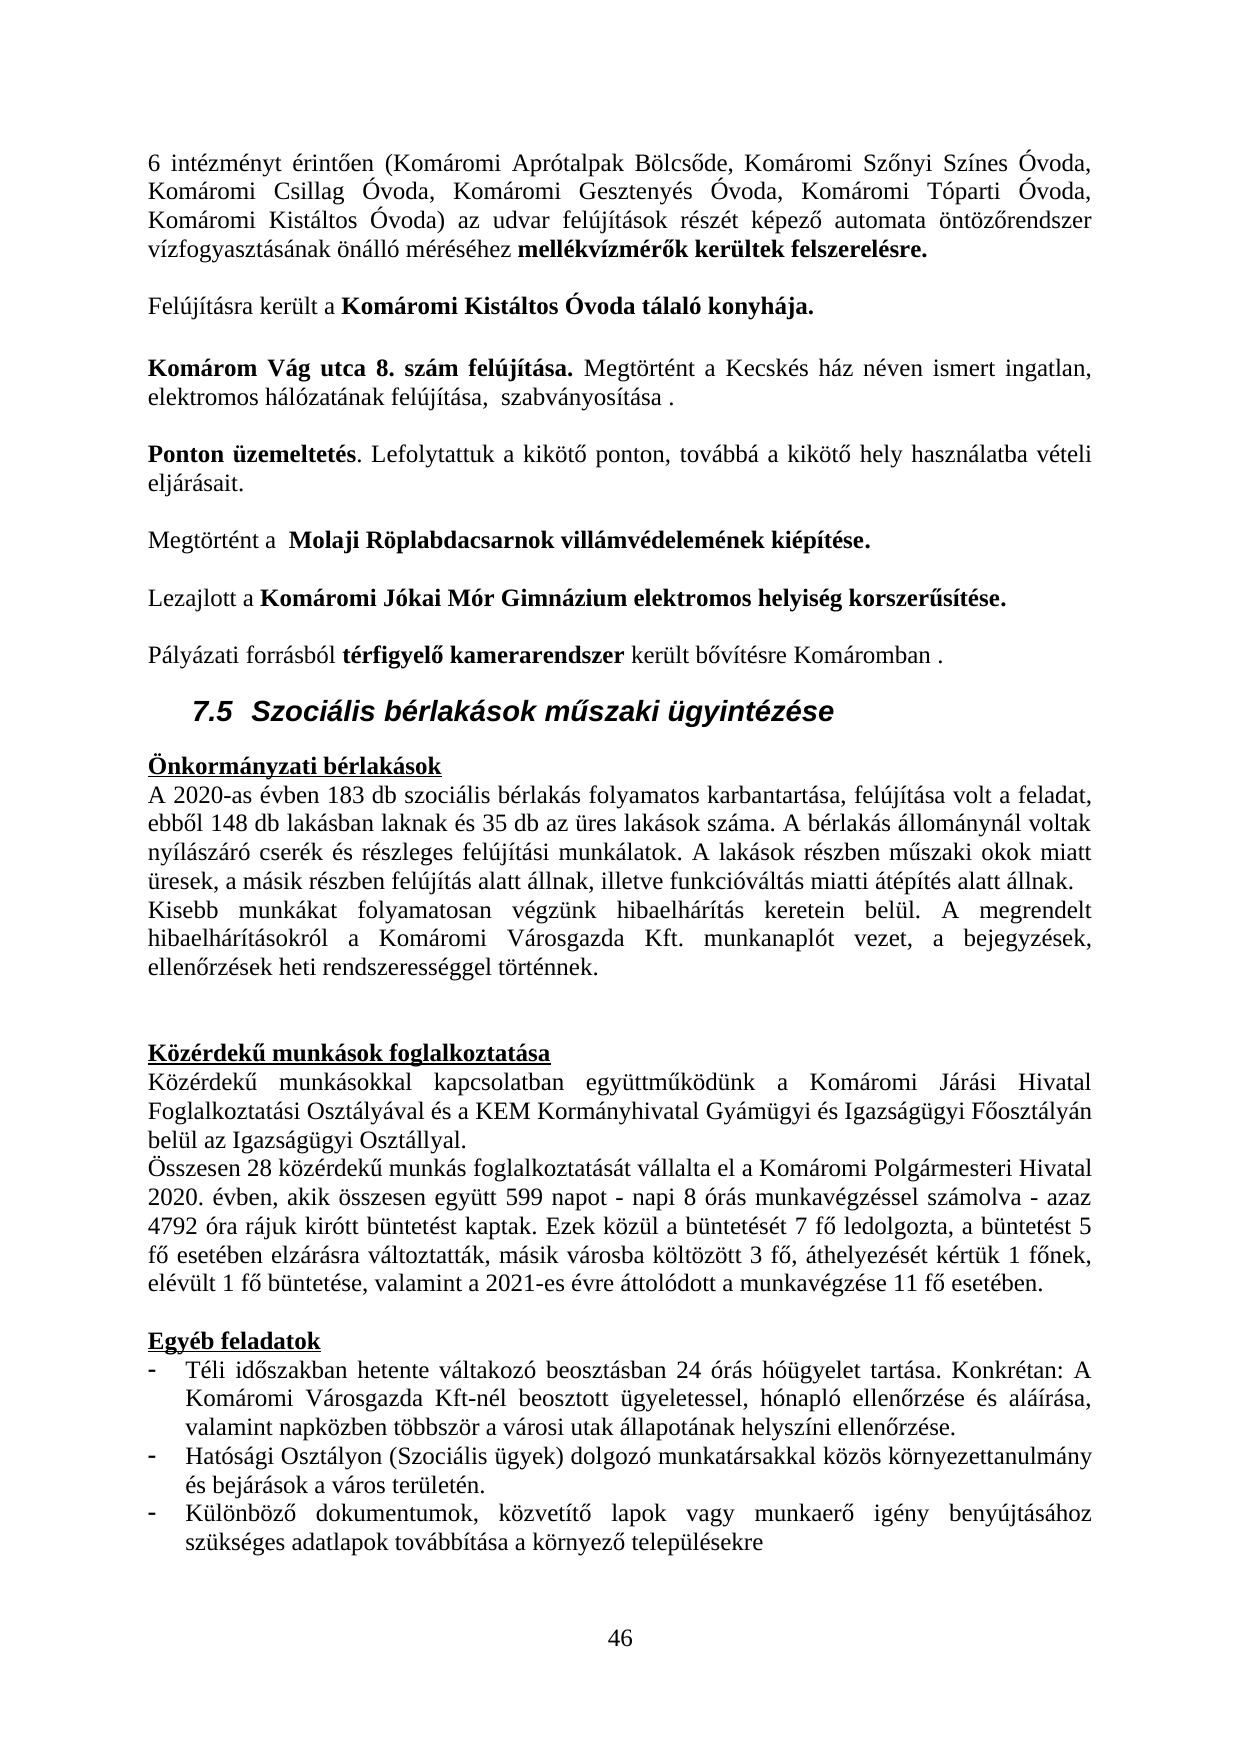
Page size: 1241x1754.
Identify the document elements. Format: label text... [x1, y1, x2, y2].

list Téli időszakban hetente váltakozó beosztásban 24 órás hóügyelet tartása. Konkrétan: A Komáromi Városgazda Kft-nél beosztott ügyeletessel, hónapló ellenőrzése és aláírása, valamint napközben többször a városi utak állapotának helyszíni ellenőrzése. [148, 1355, 1093, 1441]
text Kisebb munkákat folyamatosan végzünk hibaelhárítás keretein belül. A megrendelt hibaelhárításokról a Komáromi Városgazda Kft. munkanaplót vezet, a bejegyzések, ellenőrzések heti rendszerességgel történnek. [148, 895, 1093, 981]
list Hatósági Osztályon (Szociális ügyek) dolgozó munkatársakkal közös környezettanulmány és bejárások a város területén. [148, 1441, 1093, 1498]
text Önkormányzati bérlakások [148, 751, 1093, 780]
list Megtörtént a Molaji Röplabdacsarnok villámvédelemének kiépítése. [148, 526, 1093, 554]
text A 2020-as évben 183 db szociális bérlakás folyamatos karbantartása, felújítása volt a feladat, ebből 148 db lakásban laknak és 35 db az üres lakások száma. A bérlakás állománynál voltak nyílászáró cserék és részleges felújítási munkálatok. A lakások részben műszaki okok miatt üresek, a másik részben felújítás alatt állnak, illetve funkcióváltás miatti átépítés alatt állnak. [148, 780, 1093, 895]
text Összesen 28 közérdekű munkás foglalkoztatását vállalta el a Komáromi Polgármesteri Hivatal 2020. évben, akik összesen együtt 599 napot - napi 8 órás munkavégzéssel számolva - azaz 4792 óra rájuk kirótt büntetést kaptak. Ezek közül a büntetését 7 fő ledolgozta, a büntetést 5 fő esetében elzárásra változtatták, másik városba költözött 3 fő, áthelyezését kértük 1 főnek, elévült 1 fő büntetése, valamint a 2021-es évre áttolódott a munkavégzése 11 fő esetében. [148, 1153, 1093, 1297]
list Pályázati forrásból térfigyelő kamerarendszer került bővítésre Komáromban . [148, 641, 1093, 669]
list 6 intézményt érintően (Komáromi Aprótalpak Bölcsőde, Komáromi Szőnyi Színes Óvoda, Komáromi Csillag Óvoda, Komáromi Gesztenyés Óvoda, Komáromi Tóparti Óvoda, Komáromi Kistáltos Óvoda) az udvar felújítások részét képező automata öntözőrendszer vízfogyasztásának önálló méréséhez mellékvízmérők kerültek felszerelésre. [148, 148, 1093, 263]
list Szociális bérlakások műszaki ügyintézése [192, 694, 1093, 728]
text Közérdekű munkásokkal kapcsolatban együttműködünk a Komáromi Járási Hivatal Foglalkoztatási Osztályával és a KEM Kormányhivatal Gyámügyi és Igazságügyi Főosztályán belül az Igazságügyi Osztállyal. [148, 1067, 1093, 1153]
list Különböző dokumentumok, közvetítő lapok vagy munkaerő igény benyújtásához szükséges adatlapok továbbítása a környező településekre [148, 1498, 1093, 1556]
text Közérdekű munkások foglalkoztatása [148, 1038, 1093, 1067]
list Komárom Vág utca 8. szám felújítása. Megtörtént a Kecskés ház néven ismert ingatlan, elektromos hálózatának felújítása, szabványosítása . [148, 353, 1093, 411]
text Egyéb feladatok [148, 1326, 1093, 1355]
list Ponton üzemeltetés. Lefolytattuk a kikötő ponton, továbbá a kikötő hely használatba vételi eljárásait. [148, 439, 1093, 497]
text Felújításra került a Komáromi Kistáltos Óvoda tálaló konyhája. [148, 291, 1093, 320]
list Lezajlott a Komáromi Jókai Mór Gimnázium elektromos helyiség korszerűsítése. [148, 583, 1093, 612]
